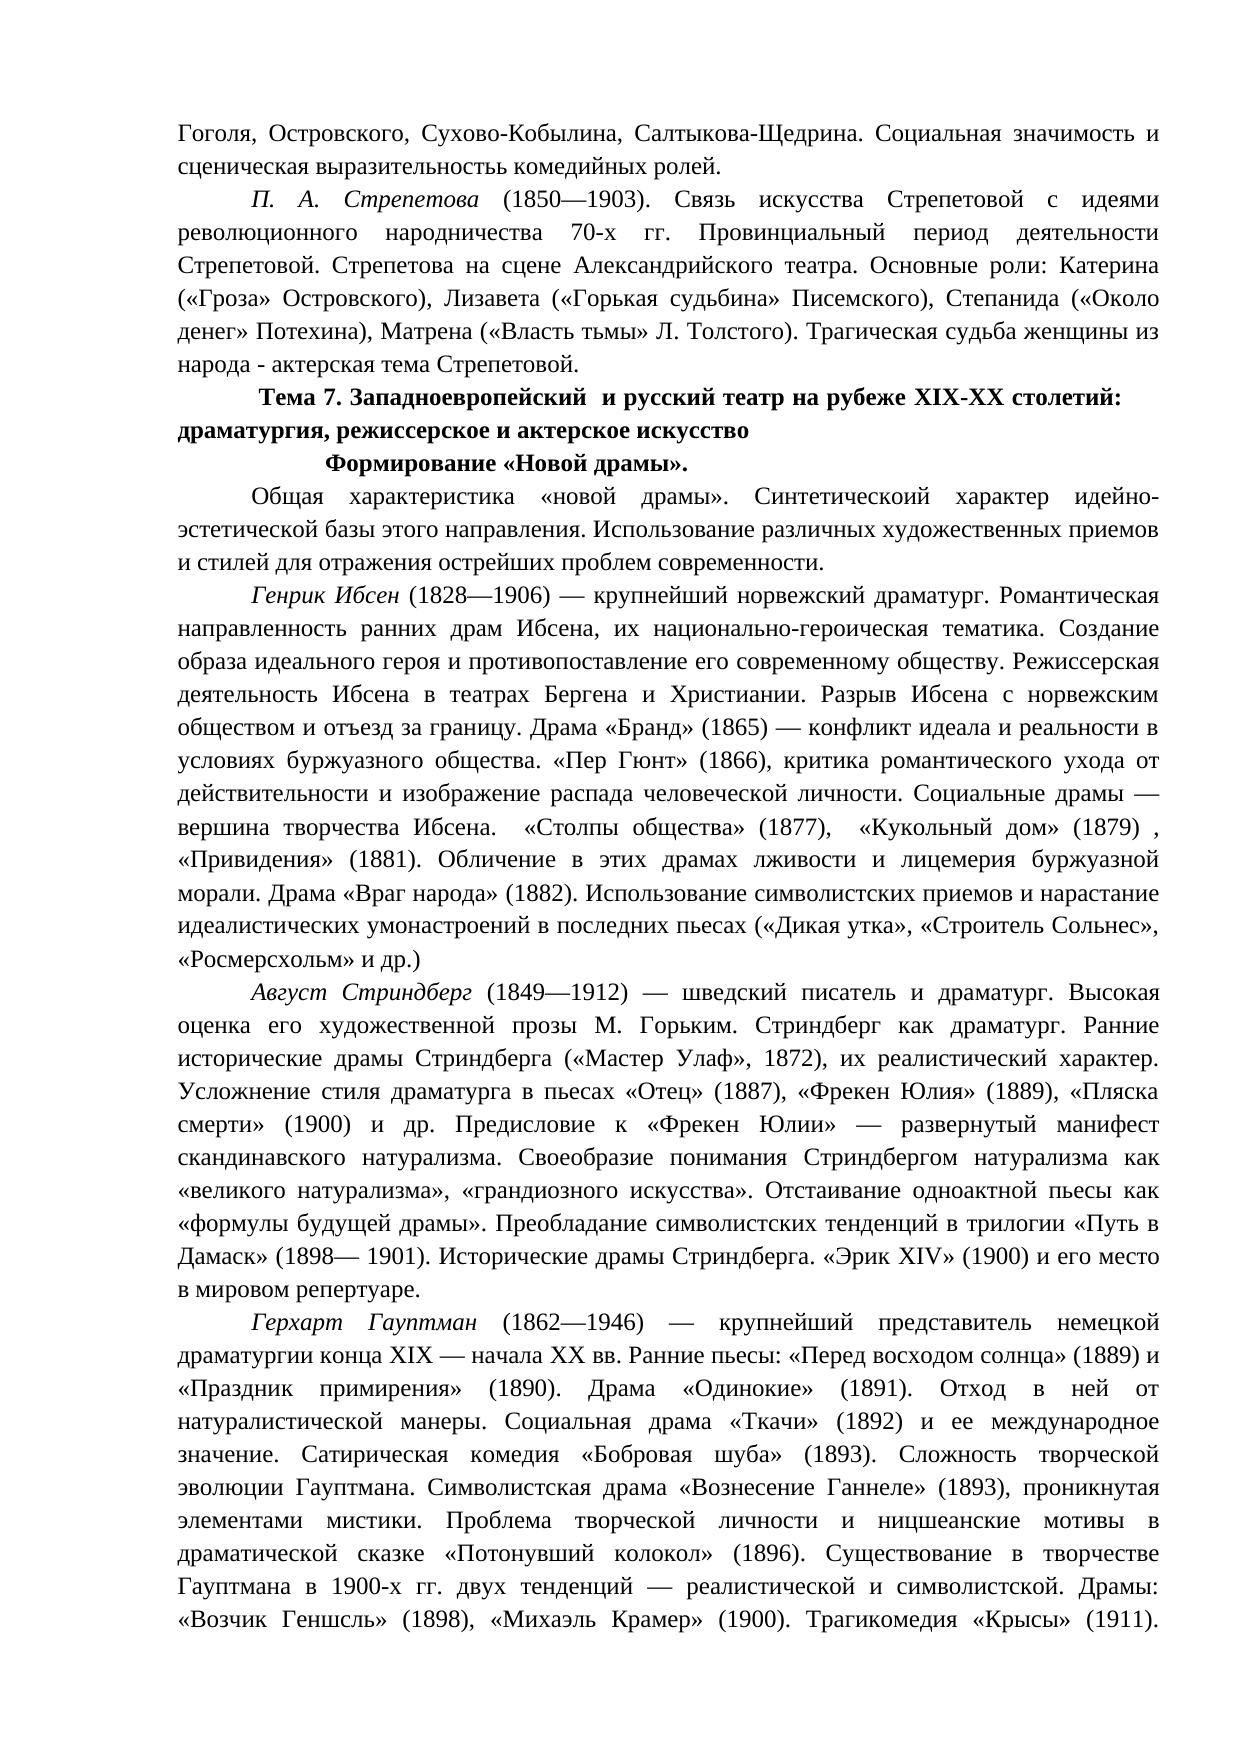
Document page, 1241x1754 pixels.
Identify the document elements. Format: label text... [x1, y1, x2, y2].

text Генрик Ибсен (1828—1906) — крупнейший норвежский драматург. Романтическая направленность ранних драм Ибсена, их национально-героическая тематика. Создание образа идеального героя и противопоставление его современному обществу. Режиссерская деятельность Ибсена в театрах Бергена и Христиании. Разрыв Ибсена с норвежским обществом и отъезд за границу. Драма «Бранд» (1865) — конфликт идеала и реальности в условиях буржуазного общества. «Пер Гюнт» (1866), критика романтического ухода от действительности и изображение распада человеческой личности. Социальные драмы — вершина творчества Ибсена. «Столпы общества» (1877), «Кукольный дом» (1879) , «Привидения» (1881). Обличение в этих драмах лживости и лицемерия буржуазной морали. Драма «Враг народа» (1882). Использование символистских приемов и нарастание идеалистических умонастроений в последних пьесах («Дикая утка», «Строитель Сольнес», «Росмерсхольм» и др.) [177, 580, 1160, 972]
text Тема 7. Западноевропейский и русский театр на рубеже XIX-XХ столетий: драматургия, режиссерское и актерское искусство [177, 382, 1122, 444]
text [177, 1307, 1160, 1633]
text Общая характеристика «новой драмы». Синтетическоий характер идейно-эстетической базы этого направления. Использование различных художественных приемов и стилей для отражения острейших проблем современности. [177, 481, 1160, 576]
text П. А. Стрепетова (1850—1903). Связь искусства Стрепетовой с идеями революционного народничества 70-х гг. Провинциальный период деятельности Стрепетовой. Стрепетова на сцене Александрийского театра. Основные роли: Катерина («Гроза» Островского), Лизавета («Горькая судьбина» Писемского), Степанида («Около денег» Потехина), Матрена («Власть тьмы» Л. Толстого). Трагическая судьба женщины из народа - актерская тема Стрепетовой. [177, 184, 1160, 378]
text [177, 118, 1160, 180]
text Август Стриндберг (1849—1912) — шведский писатель и драматург. Высокая оценка его художественной прозы М. Горьким. Стриндберг как драматург. Ранние исторические драмы Стриндберга («Мастер Улаф», 1872), их реалистический характер. Усложнение стиля драматурга в пьесах «Отец» (1887), «Фрекен Юлия» (1889), «Пляска смерти» (1900) и др. Предисловие к «Фрекен Юлии» — развернутый манифест скандинавского натурализма. Своеобразие понимания Стриндбергом натурализма как «великого натурализма», «грандиозного искусства». Отстаивание одноактной пьесы как «формулы будущей драмы». Преобладание символистских тенденций в трилогии «Путь в Дамаск» (1898— 1901). Исторические драмы Стриндберга. «Эрик XIV» (1900) и его место в мировом репертуаре. [177, 977, 1160, 1303]
text Формирование «Новой драмы». [177, 448, 1160, 477]
